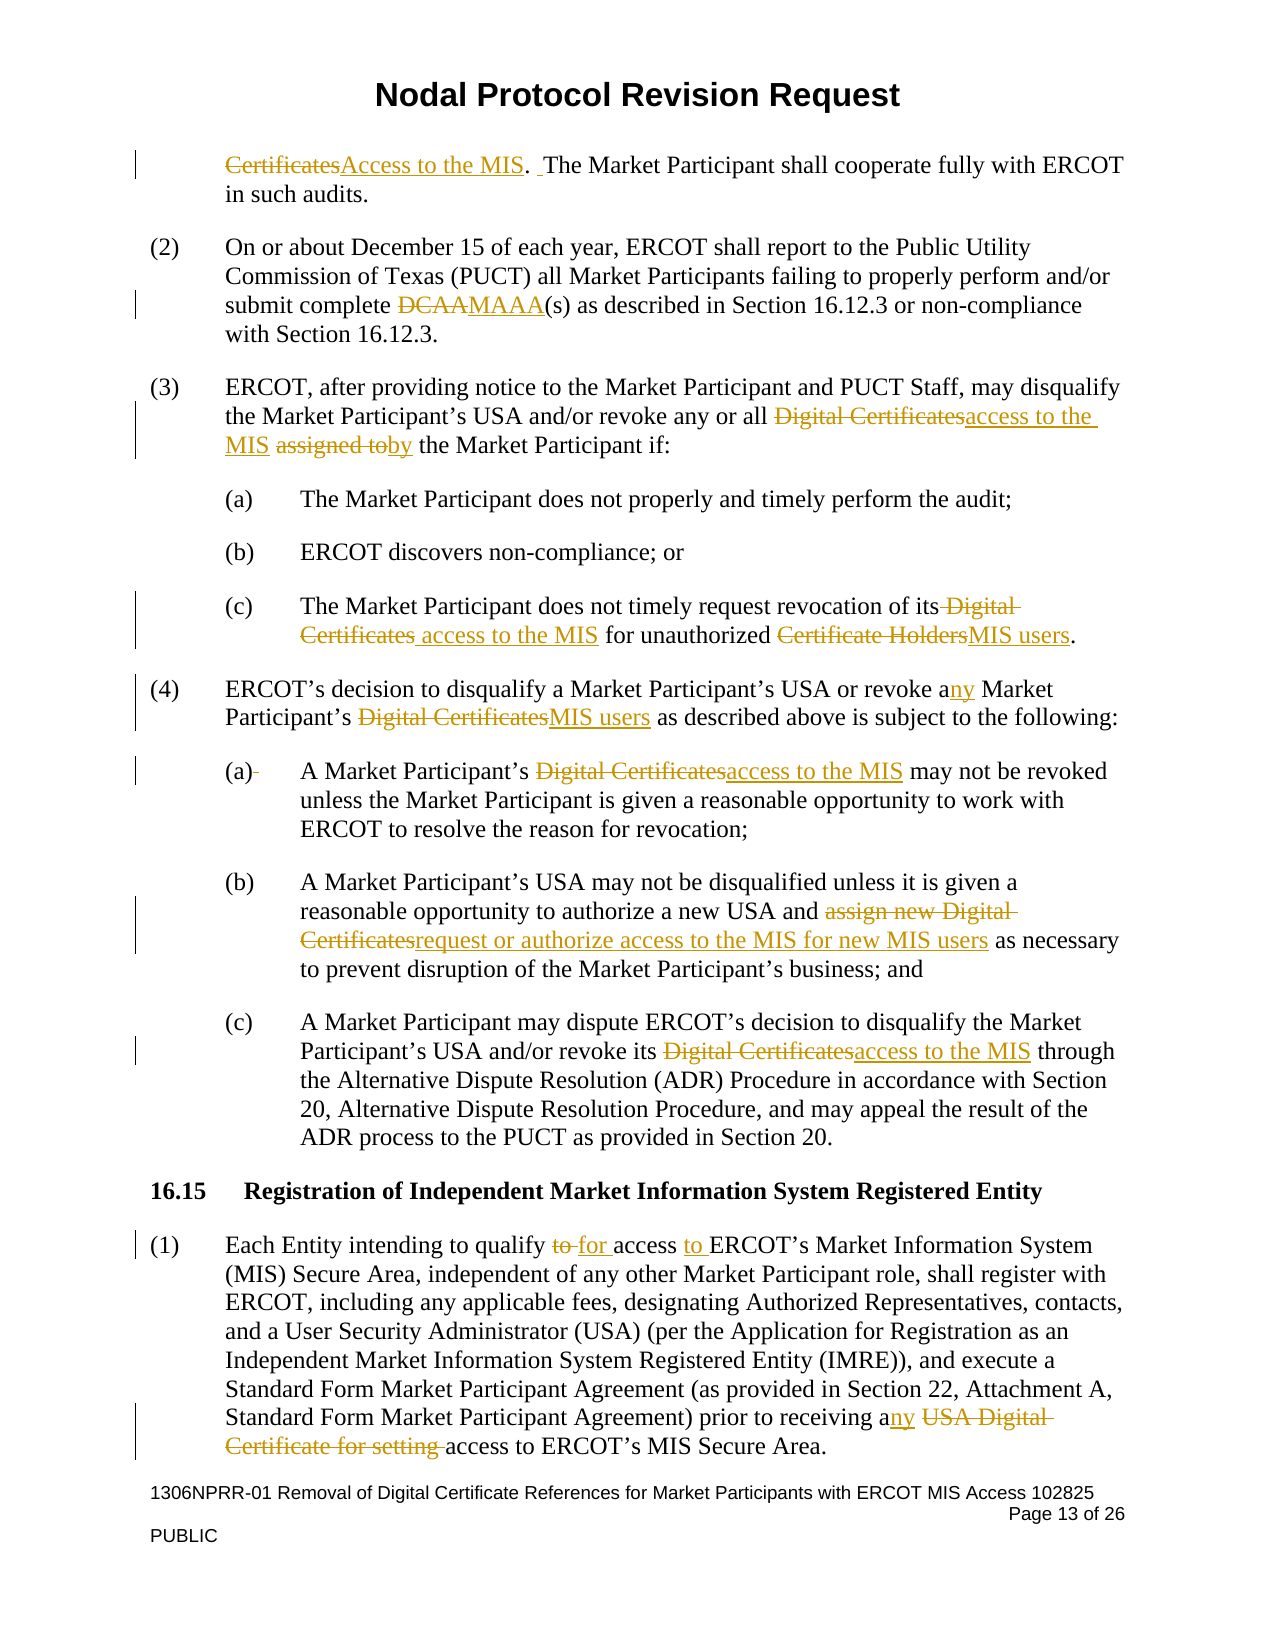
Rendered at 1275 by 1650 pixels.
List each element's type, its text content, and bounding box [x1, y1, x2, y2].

text (c) A Market Participant may dispute ERCOT’s decision to disqualify the Market Participant’s USA and/or revoke its through the Alternative Dispute Resolution (ADR) Procedure in accordance with Section 20, Alternative Dispute Resolution Procedure, and may appeal the result of the ADR process to the PUCT as provided in Section 20. [225, 1007, 1125, 1151]
text (a) The Market Participant does not properly and timely perform the audit; [225, 484, 1125, 512]
text (a) A Market Participant’s may not be revoked unless the Market Participant is given a reasonable opportunity to work with ERCOT to resolve the reason for revocation; [225, 756, 1125, 842]
text (3) ERCOT, after providing notice to the Market Participant and PUCT Staff, may disqualify the Market Participant’s USA and/or revoke any or all the Market Participant if: [150, 372, 1125, 459]
text (4) ERCOT’s decision to disqualify a Market Participant’s USA or revoke a Market Participant’s as described above is subject to the following: [150, 674, 1125, 731]
text 16.15 Registration of Independent Market Information System Registered Entity [150, 1176, 1125, 1205]
text (2) On or about December 15 of each year, ERCOT shall report to the Public Utility Commission of Texas (PUCT) all Market Participants failing to properly perform and/or submit complete (s) as described in Section 16.12.3 or non-compliance with Section 16.12.3. [150, 232, 1125, 347]
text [150, 150, 1125, 207]
text (b) ERCOT discovers non-compliance; or [225, 537, 1125, 566]
text (1) Each Entity intending to qualify access ERCOT’s Market Information System (MIS) Secure Area, independent of any other Market Participant role, shall register with ERCOT, including any applicable fees, designating Authorized Representatives, contacts, and a User Security Administrator (USA) (per the Application for Registration as an Independent Market Information System Registered Entity (IMRE)), and execute a Standard Form Market Participant Agreement (as provided in Section 22, Attachment A, Standard Form Market Participant Agreement) prior to receiving a access to ERCOT’s MIS Secure Area. [150, 1230, 1125, 1460]
text (b) A Market Participant’s USA may not be disqualified unless it is given a reasonable opportunity to authorize a new USA and as necessary to prevent disruption of the Market Participant’s business; and [225, 867, 1125, 982]
text (c) The Market Participant does not timely request revocation of its for unauthorized . [225, 591, 1125, 649]
